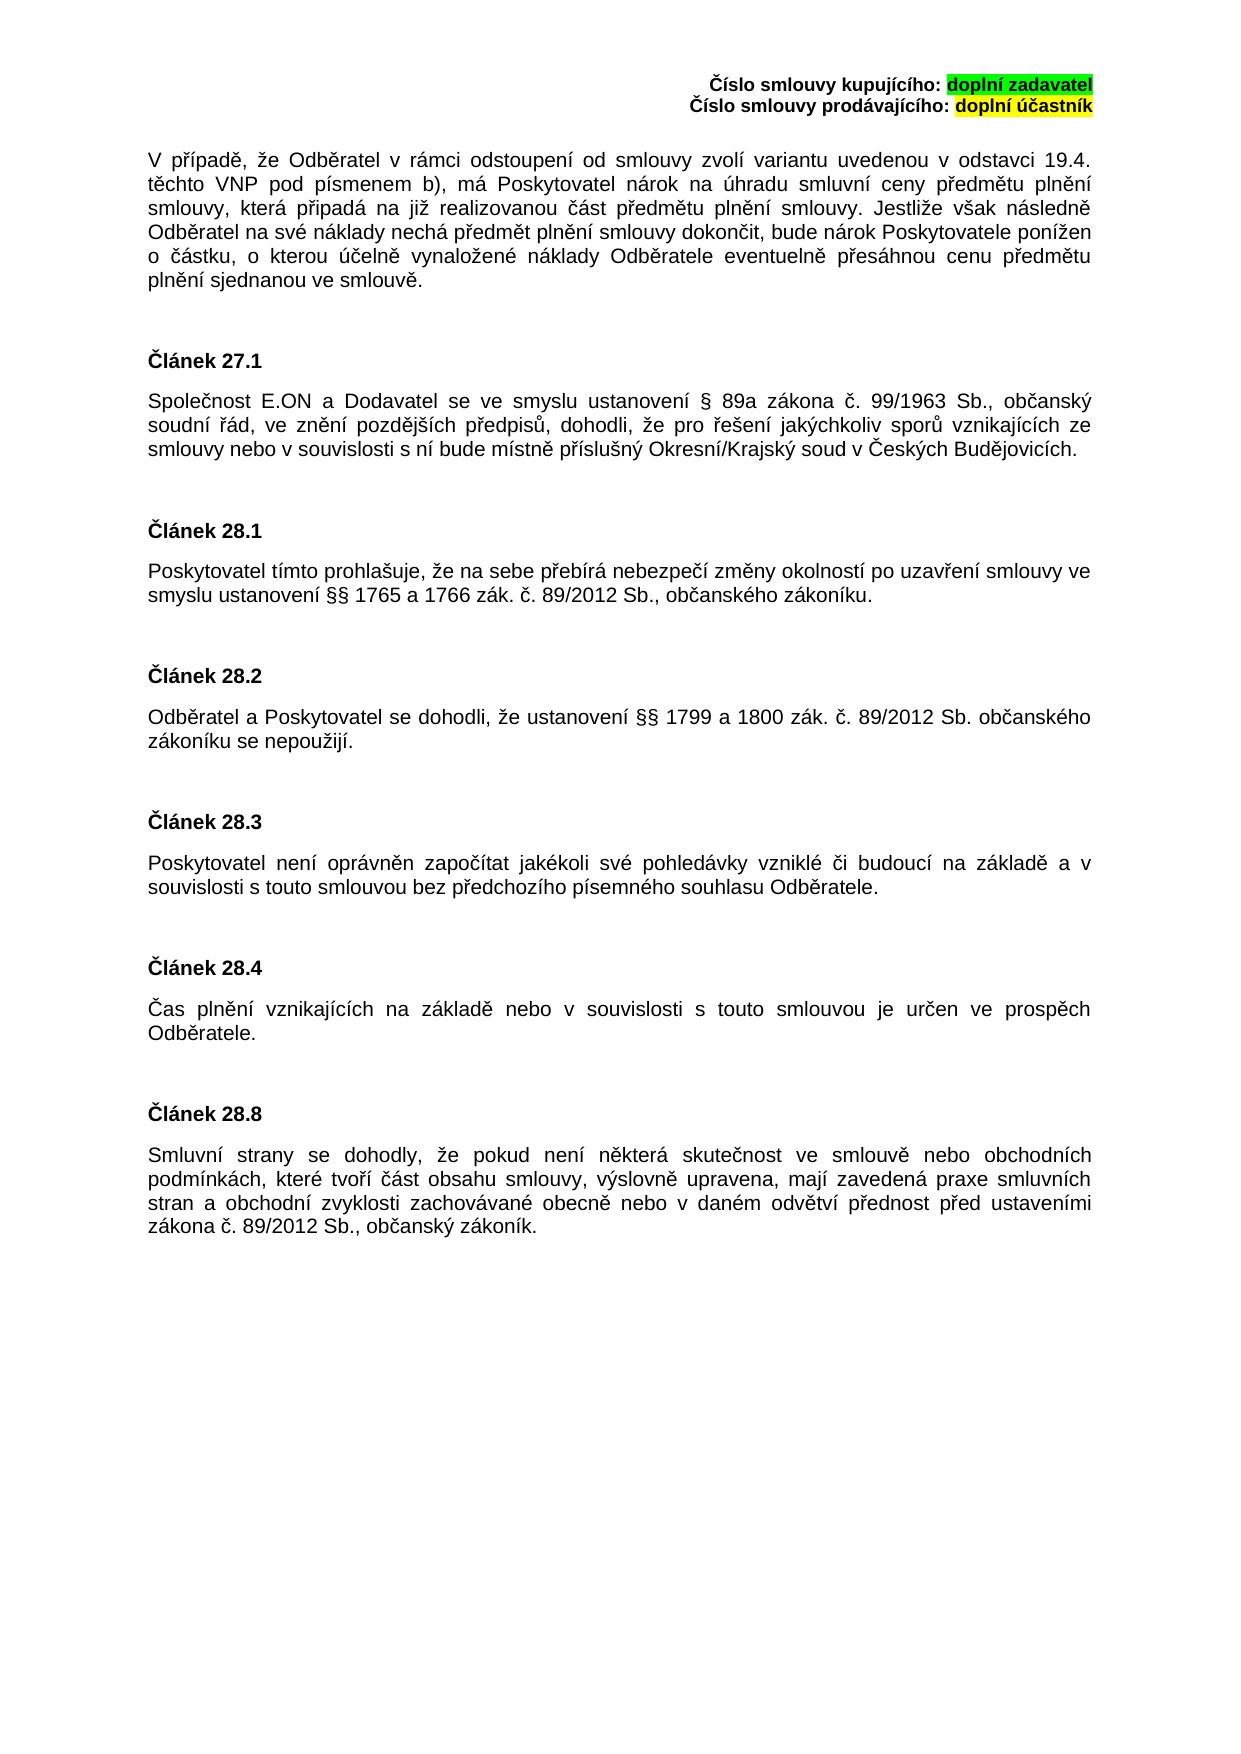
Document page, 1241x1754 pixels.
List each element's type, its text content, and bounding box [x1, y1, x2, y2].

text Poskytovatel není oprávněn započítat jakékoli své pohledávky vzniklé či budoucí na základě a v souvislosti s touto smlouvou bez předchozího písemného souhlasu Odběratele. [148, 851, 1093, 899]
text Článek 28.1 [148, 518, 1093, 542]
text Článek 28.2 [148, 664, 1093, 688]
text Článek 28.8 [148, 1102, 1093, 1126]
text Společnost E.ON a Dodavatel se ve smyslu ustanovení § 89a zákona č. 99/1963 Sb., občanský soudní řád, ve znění pozdějších předpisů, dohodli, že pro řešení jakýchkoliv sporů vznikajících ze smlouvy nebo v souvislosti s ní bude místně příslušný Okresní/Krajský soud v Českých Budějovicích. [148, 389, 1093, 461]
text Smluvní strany se dohodly, že pokud není některá skutečnost ve smlouvě nebo obchodních podmínkách, které tvoří část obsahu smlouvy, výslovně upravena, mají zavedená praxe smluvních stran a obchodní zvyklosti zachovávané obecně nebo v daném odvětví přednost před ustaveními zákona č. 89/2012 Sb., občanský zákoník. [148, 1142, 1093, 1238]
text Odběratel a Poskytovatel se dohodli, že ustanovení §§ 1799 a 1800 zák. č. 89/2012 Sb. občanského zákoníku se nepoužijí. [148, 705, 1093, 753]
text Poskytovatel tímto prohlašuje, že na sebe přebírá nebezpečí změny okolností po uzavření smlouvy ve smyslu ustanovení §§ 1765 a 1766 zák. č. 89/2012 Sb., občanského zákoníku. [148, 559, 1093, 607]
text V případě, že Odběratel v rámci odstoupení od smlouvy zvolí variantu uvedenou v odstavci 19.4. těchto VNP pod písmenem b), má Poskytovatel nárok na úhradu smluvní ceny předmětu plnění smlouvy, která připadá na již realizovanou část předmětu plnění smlouvy. Jestliže však následně Odběratel na své náklady nechá předmět plnění smlouvy dokončit, bude nárok Poskytovatele ponížen o částku, o kterou účelně vynaložené náklady Odběratele eventuelně přesáhnou cenu předmětu plnění sjednanou ve smlouvě. [148, 148, 1093, 291]
text Čas plnění vznikajících na základě nebo v souvislosti s touto smlouvou je určen ve prospěch Odběratele. [148, 997, 1093, 1044]
text Článek 27.1 [148, 349, 1093, 373]
text Článek 28.3 [148, 810, 1093, 834]
text Článek 28.4 [148, 956, 1093, 980]
